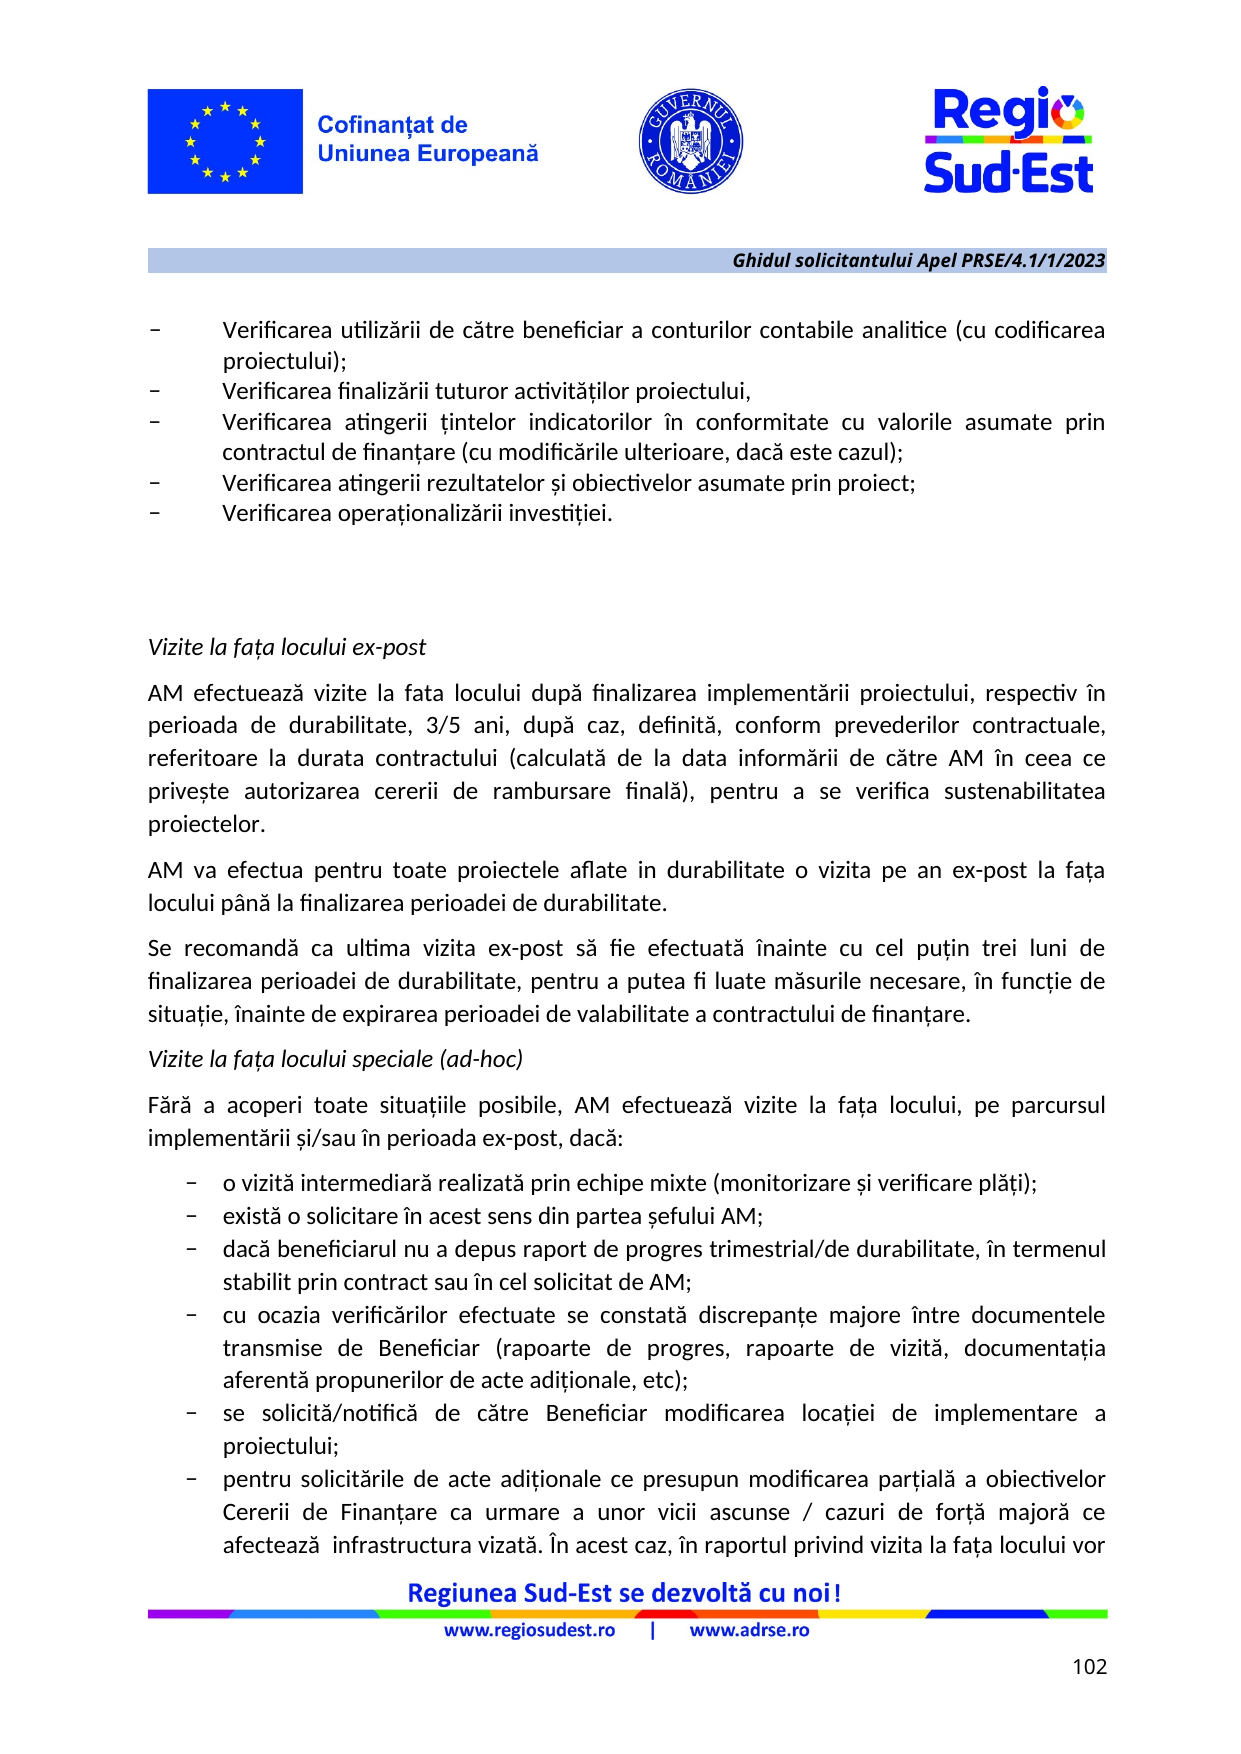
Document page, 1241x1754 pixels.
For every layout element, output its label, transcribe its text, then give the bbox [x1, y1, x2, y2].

list Verificarea operaționalizării investiției. [148, 497, 1107, 528]
list cu ocazia verificărilor efectuate se constată discrepanțe majore între documentele transmise de Beneficiar (rapoarte de progres, rapoarte de vizită, documentația aferentă propunerilor de acte adiționale, etc); [185, 1299, 1107, 1395]
list Verificarea atingerii țintelor indicatorilor în conformitate cu valorile asumate prin contractul de finanțare (cu modificările ulterioare, dacă este cazul); [148, 406, 1107, 467]
text Se recomandă ca ultima vizita ex-post să fie efectuată înainte cu cel puțin trei luni de finalizarea perioadei de durabilitate, pentru a putea fi luate măsurile necesare, în funcție de situație, înainte de expirarea perioadei de valabilitate a contractului de finanțare. [148, 932, 1107, 1028]
list Verificarea atingerii rezultatelor și obiectivelor asumate prin proiect; [148, 467, 1107, 497]
text Fără a acoperi toate situațiile posibile, AM efectuează vizite la fața locului, pe parcursul implementării și/sau în perioada ex-post, dacă: [148, 1089, 1107, 1152]
text AM efectuează vizite la fata locului după finalizarea implementării proiectului, respectiv în perioada de durabilitate, 3/5 ani, după caz, definită, conform prevederilor contractuale, referitoare la durata contractului (calculată de la data informării de către AM în ceea ce privește autorizarea cererii de rambursare finală), pentru a se verifica sustenabilitatea proiectelor. [148, 677, 1107, 839]
list se solicită/notifică de către Beneficiar modificarea locației de implementare a proiectului; [185, 1397, 1107, 1461]
list Verificarea finalizării tuturor activităților proiectului, [148, 375, 1107, 406]
text AM va efectua pentru toate proiectele aflate in durabilitate o vizita pe an ex-post la fața locului până la finalizarea perioadei de durabilitate. [148, 854, 1107, 917]
picture [147, 1582, 1108, 1640]
text Vizite la fața locului ex-post [148, 631, 1107, 662]
list dacă beneficiarul nu a depus raport de progres trimestrial/de durabilitate, în termenul stabilit prin contract sau în cel solicitat de AM; [185, 1233, 1107, 1296]
list există o solicitare în acest sens din partea șefului AM; [185, 1200, 1107, 1231]
list o vizită intermediară realizată prin echipe mixte (monitorizare și verificare plăți); [185, 1167, 1107, 1198]
text Vizite la fața locului speciale (ad-hoc) [148, 1043, 1107, 1074]
list Verificarea utilizării de către beneficiar a conturilor contabile analitice (cu codificarea proiectului); [149, 314, 1107, 375]
picture [147, 86, 1093, 195]
